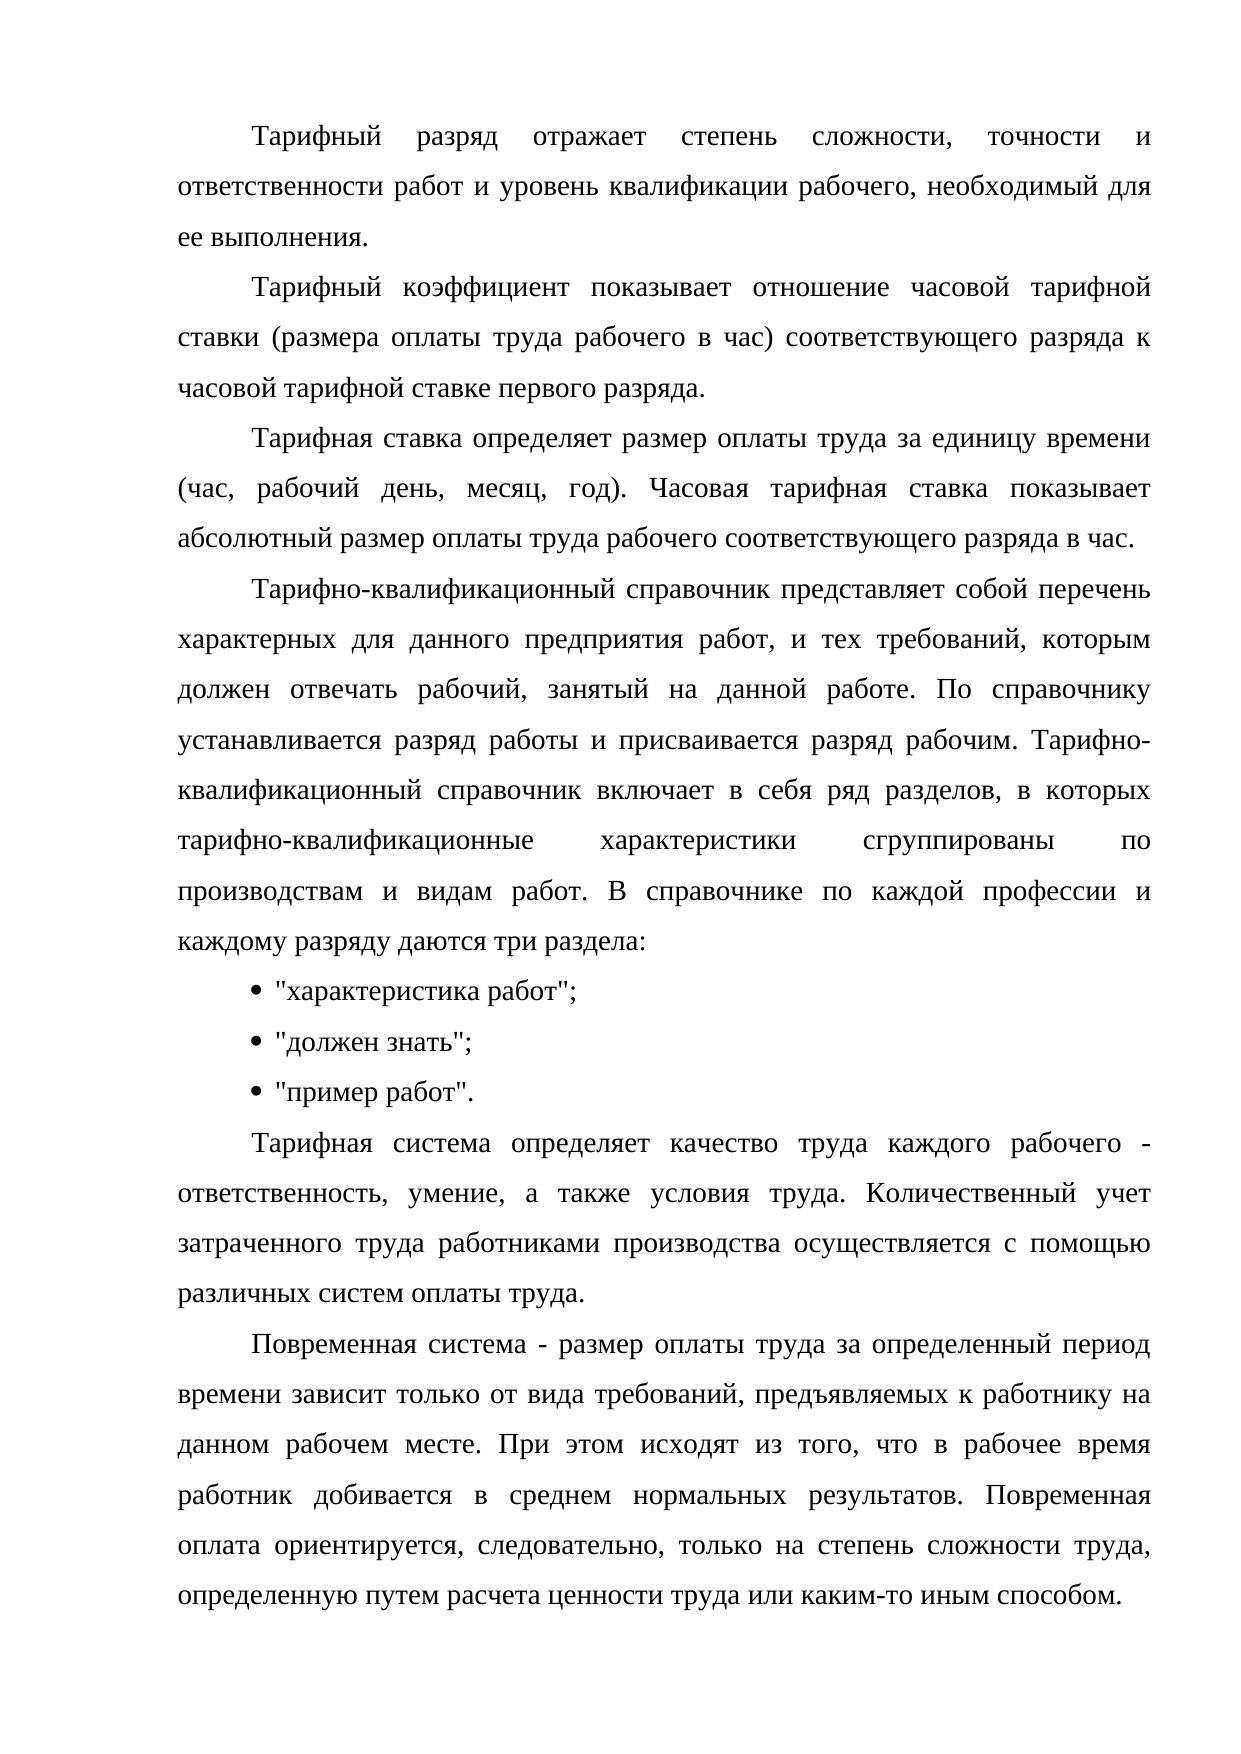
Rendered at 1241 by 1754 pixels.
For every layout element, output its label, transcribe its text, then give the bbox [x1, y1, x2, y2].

text Тарифная система определяет качество труда каждого рабочего - ответственность, умение, а также условия труда. Количественный учет затраченного труда работниками производства осуществляется с помощью различных систем оплаты труда. [177, 1125, 1152, 1309]
list "характеристика работ"; [177, 973, 1152, 1007]
list "должен знать"; [177, 1024, 1152, 1057]
text Тарифный коэффициент показывает отношение часовой тарифной ставки (размера оплаты труда рабочего в час) соответствующего разряда к часовой тарифной ставке первого разряда. [177, 269, 1152, 403]
list "пример работ". [177, 1074, 1152, 1108]
text Повременная система - размер оплаты труда за определенный период времени зависит только от вида требований, предъявляемых к работнику на данном рабочем месте. При этом исходят из того, что в рабочее время работник добивается в среднем нормальных результатов. Повременная оплата ориентируется, следовательно, только на степень сложности труда, определенную путем расчета ценности труда или каким-то иным способом. [177, 1326, 1152, 1611]
text Тарифно-квалификационный справочник представляет собой перечень характерных для данного предприятия работ, и тех требований, которым должен отвечать рабочий, занятый на данной работе. По справочнику устанавливается разряд работы и присваивается разряд рабочим. Тарифно-квалификационный справочник включает в себя ряд разделов, в которых тарифно-квалификационные характеристики сгруппированы по производствам и видам работ. В справочнике по каждой профессии и каждому разряду даются три раздела: [177, 571, 1152, 957]
text Тарифный разряд отражает степень сложности, точности и ответственности работ и уровень квалификации рабочего, необходимый для ее выполнения. [177, 118, 1152, 252]
text Тарифная ставка определяет размер оплаты труда за единицу времени (час, рабочий день, месяц, год). Часовая тарифная ставка показывает абсолютный размер оплаты труда рабочего соответствующего разряда в час. [177, 420, 1152, 554]
